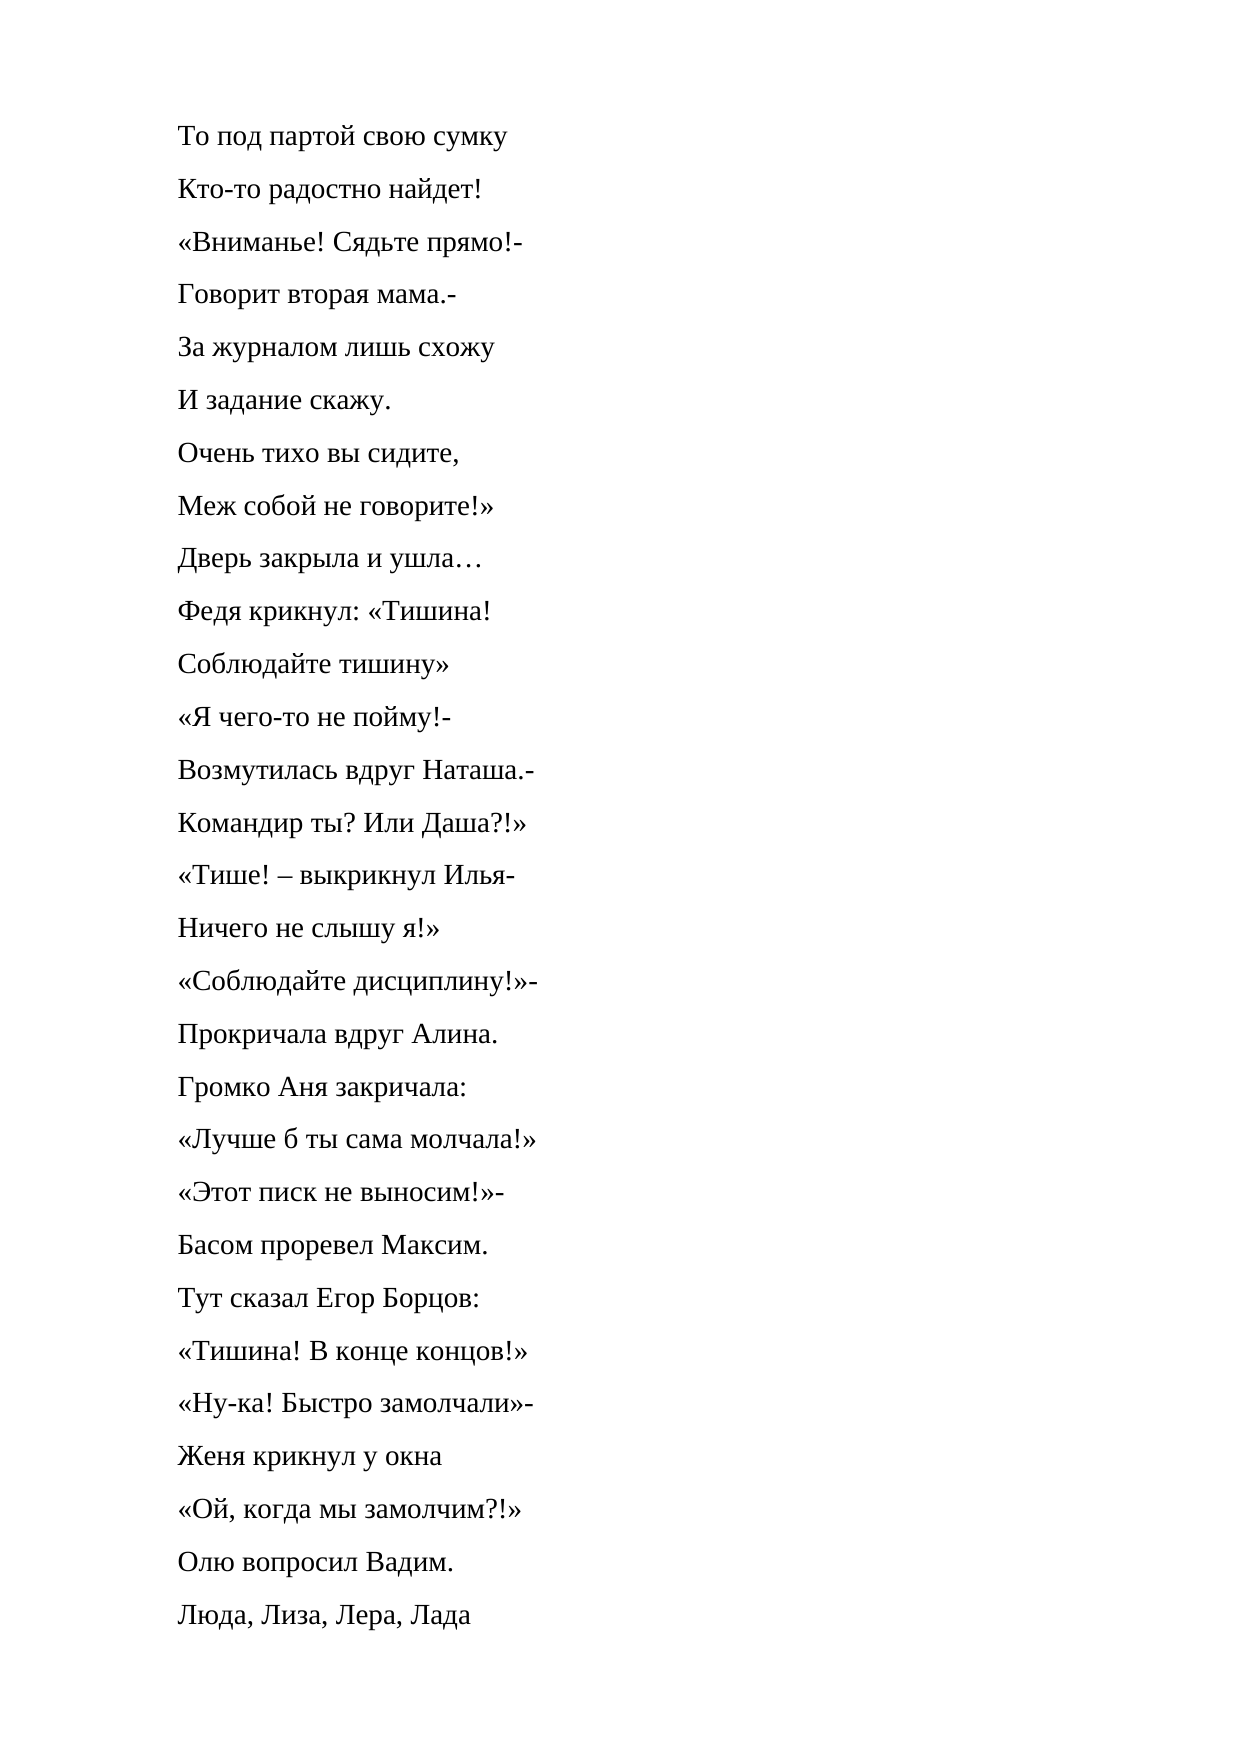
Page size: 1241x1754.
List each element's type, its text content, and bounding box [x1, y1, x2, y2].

text Люда, Лиза, Лера, Лада [177, 1597, 1152, 1630]
text Очень тихо вы сидите, [177, 435, 1152, 468]
text Громко Аня закричала: [177, 1069, 1152, 1102]
text Кто-то радостно найдет! [177, 171, 1152, 204]
text Федя крикнул: «Тишина! [177, 593, 1152, 627]
text «Ну-ка! Быстро замолчали»- [177, 1386, 1152, 1419]
text «Тише! – выкрикнул Илья- [177, 857, 1152, 891]
text И задание скажу. [177, 382, 1152, 416]
text Говорит вторая мама.- [177, 277, 1152, 310]
text Олю вопросил Вадим. [177, 1544, 1152, 1578]
text «Тишина! В конце концов!» [177, 1333, 1152, 1366]
text «Я чего-то не пойму!- [177, 699, 1152, 733]
text Басом проревел Максим. [177, 1227, 1152, 1261]
text Возмутилась вдруг Наташа.- [177, 752, 1152, 785]
text То под партой свою сумку [177, 118, 1152, 152]
text Прокричала вдруг Алина. [177, 1016, 1152, 1049]
text Командир ты? Или Даша?!» [177, 805, 1152, 838]
text «Ой, когда мы замолчим?!» [177, 1491, 1152, 1525]
text «Лучше б ты сама молчала!» [177, 1122, 1152, 1155]
text За журналом лишь схожу [177, 329, 1152, 363]
text Соблюдайте тишину» [177, 646, 1152, 680]
text Ничего не слышу я!» [177, 910, 1152, 944]
text Тут сказал Егор Борцов: [177, 1280, 1152, 1313]
text Женя крикнул у окна [177, 1438, 1152, 1472]
text Меж собой не говорите!» [177, 488, 1152, 521]
text «Этот писк не выносим!»- [177, 1174, 1152, 1208]
text «Вниманье! Сядьте прямо!- [177, 224, 1152, 257]
text «Соблюдайте дисциплину!»- [177, 963, 1152, 997]
text Дверь закрыла и ушла… [177, 541, 1152, 574]
